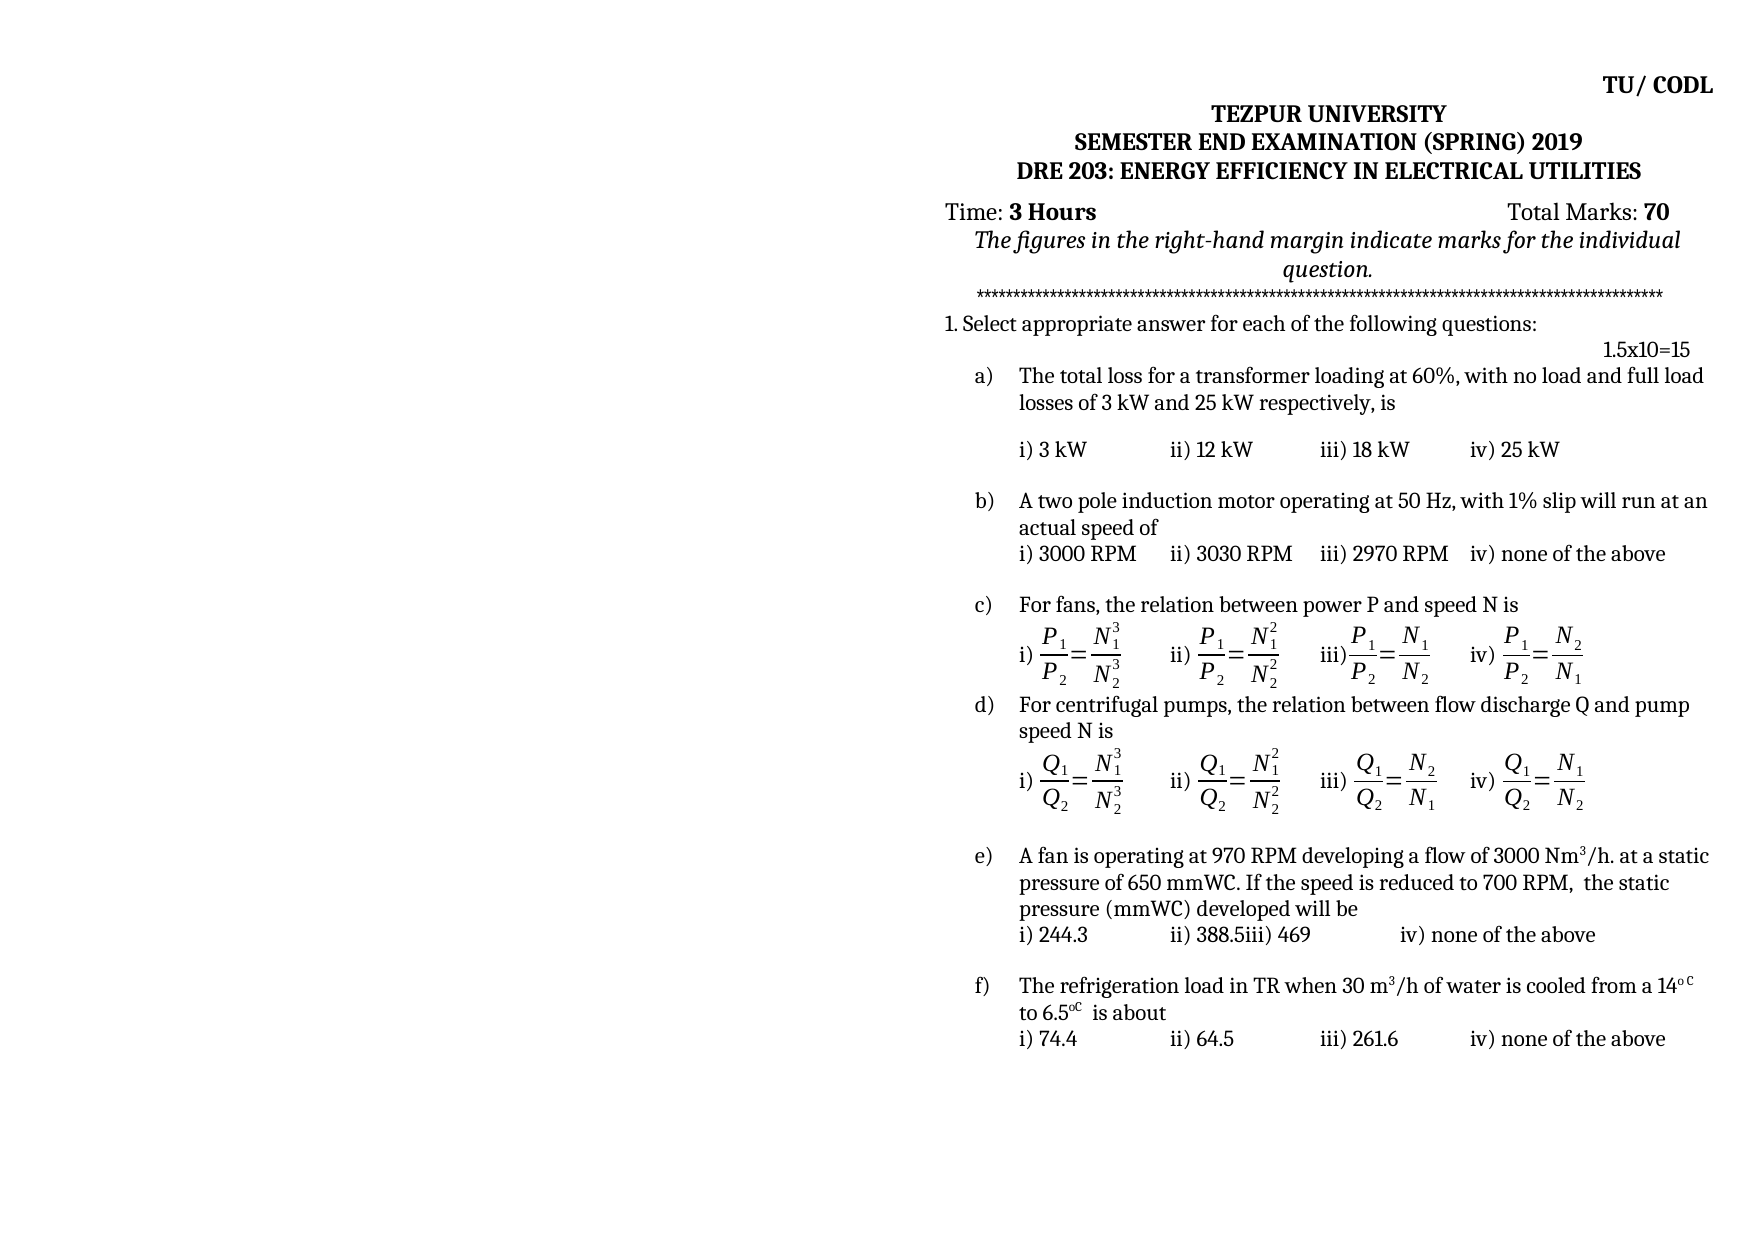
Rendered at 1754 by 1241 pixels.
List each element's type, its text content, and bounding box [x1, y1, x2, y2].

text i) 3 kW ii) 12 kW iii) 18 kW iv) 25 kW [1019, 437, 1713, 463]
text Time: 3 Hours Total Marks: 70 [945, 198, 1713, 226]
list The total loss for a transformer loading at 60%, with no load and full load losses of 3 kW and 25 kW respectively, is [974, 363, 1713, 416]
list For fans, the relation between power P and speed N is [974, 592, 1713, 618]
text i) ii) iii) iv) [1019, 618, 1713, 692]
text i) 74.4 ii) 64.5 iii) 261.6 iv) none of the above [1019, 1026, 1713, 1052]
list A two pole induction motor operating at 50 Hz, with 1% slip will run at an actual speed of [974, 488, 1713, 541]
list A fan is operating at 970 RPM developing a flow of 3000 Nm3/h. at a static pressure of 650 mmWC. If the speed is reduced to 700 RPM, the static pressure (mmWC) developed will be [974, 843, 1713, 922]
text i) ii) iii) iv) [1019, 744, 1713, 818]
text TEZPUR UNIVERSITY [945, 99, 1713, 128]
text SEMESTER END EXAMINATION (SPRING) 2019 [945, 128, 1713, 157]
text 1. Select appropriate answer for each of the following questions: [945, 310, 1713, 337]
text DRE 203: ENERGY EFFICIENCY IN ELECTRICAL UTILITIES [945, 157, 1713, 186]
text 1.5x10=15 [945, 337, 1713, 363]
list For centrifugal pumps, the relation between flow discharge Q and pump speed N is [974, 692, 1713, 744]
text The figures in the right-hand margin indicate marks for the individual question. [945, 226, 1713, 284]
text TU/ CODL [945, 71, 1713, 99]
text i) 244.3 ii) 388.5 iii) 469 iv) none of the above [1019, 922, 1713, 948]
list The refrigeration load in TR when 30 m3/h of water is cooled from a 14o C to 6.5oC is about [974, 973, 1713, 1026]
text i) 3000 RPM ii) 3030 RPM iii) 2970 RPM iv) none of the above [945, 541, 1713, 567]
text ********************************************************************************************** [870, 284, 1713, 310]
